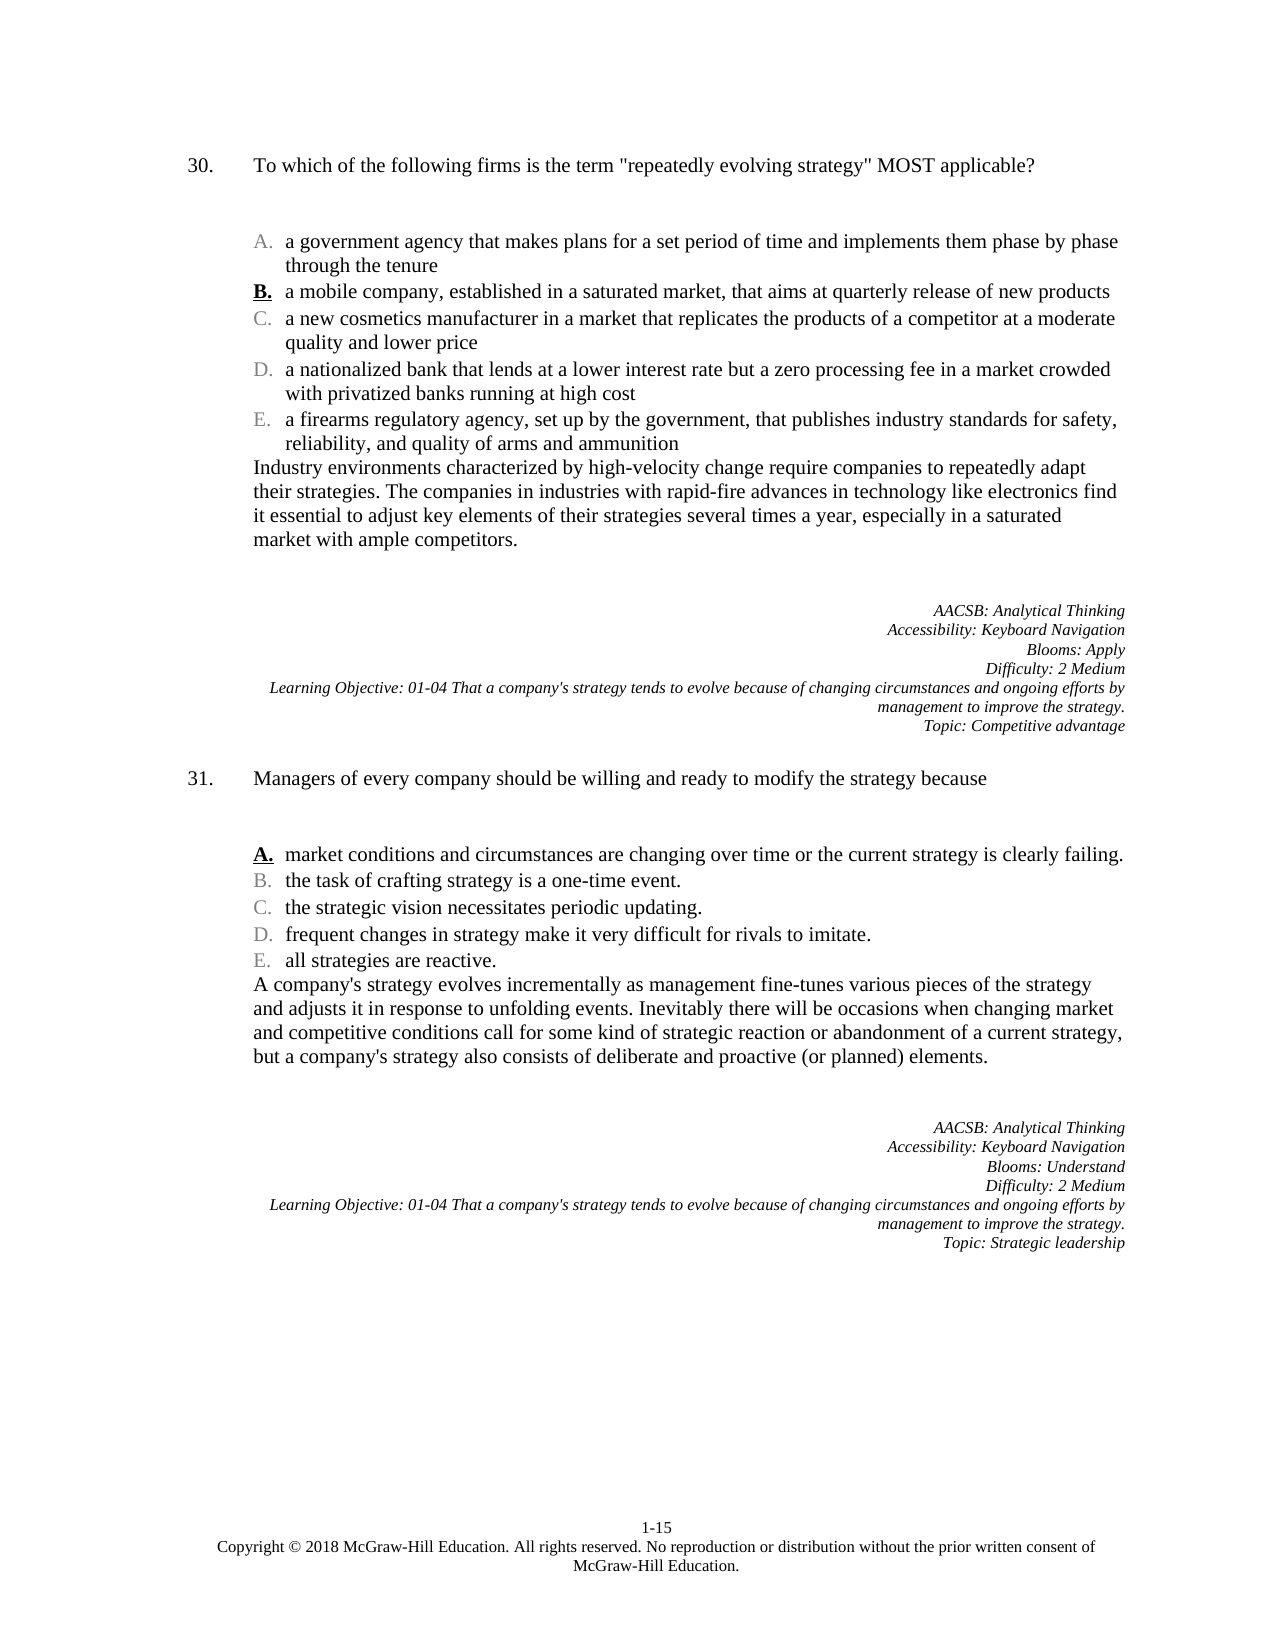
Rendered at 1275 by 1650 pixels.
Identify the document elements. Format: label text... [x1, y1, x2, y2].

table_header 30. [188, 153, 253, 579]
table_header AACSB: Analytical Thinking Accessibility: Keyboard Navigation Blooms: Apply Difficulty: 2 Medium Learning Objective: 01-04 That a company's strategy tends to evolve because of changing circumstances and ongoing efforts by management to improve the strategy. Topic: Competitive advantage [188, 601, 1125, 763]
table_header 31. [188, 766, 253, 1096]
table_header To which of the following firms is the term "repeatedly evolving strategy" MOST applicable? Industry environments characterized by high-velocity change require companies to repeatedly adapt their strategies. The companies in industries with rapid-fire advances in technology like electronics find it essential to adjust key elements of their strategies several times a year, especially in a saturated market with ample competitors. [253, 153, 1125, 579]
table_header Managers of every company should be willing and ready to modify the strategy because A company's strategy evolves incrementally as management fine-tunes various pieces of the strategy and adjusts it in response to unfolding events. Inevitably there will be occasions when changing market and competitive conditions call for some kind of strategic reaction or abandonment of a current strategy, but a company's strategy also consists of deliberate and proactive (or planned) elements. [253, 766, 1125, 1096]
table_header AACSB: Analytical Thinking Accessibility: Keyboard Navigation Blooms: Understand Difficulty: 2 Medium Learning Objective: 01-04 That a company's strategy tends to evolve because of changing circumstances and ongoing efforts by management to improve the strategy. Topic: Strategic leadership [188, 1118, 1125, 1280]
